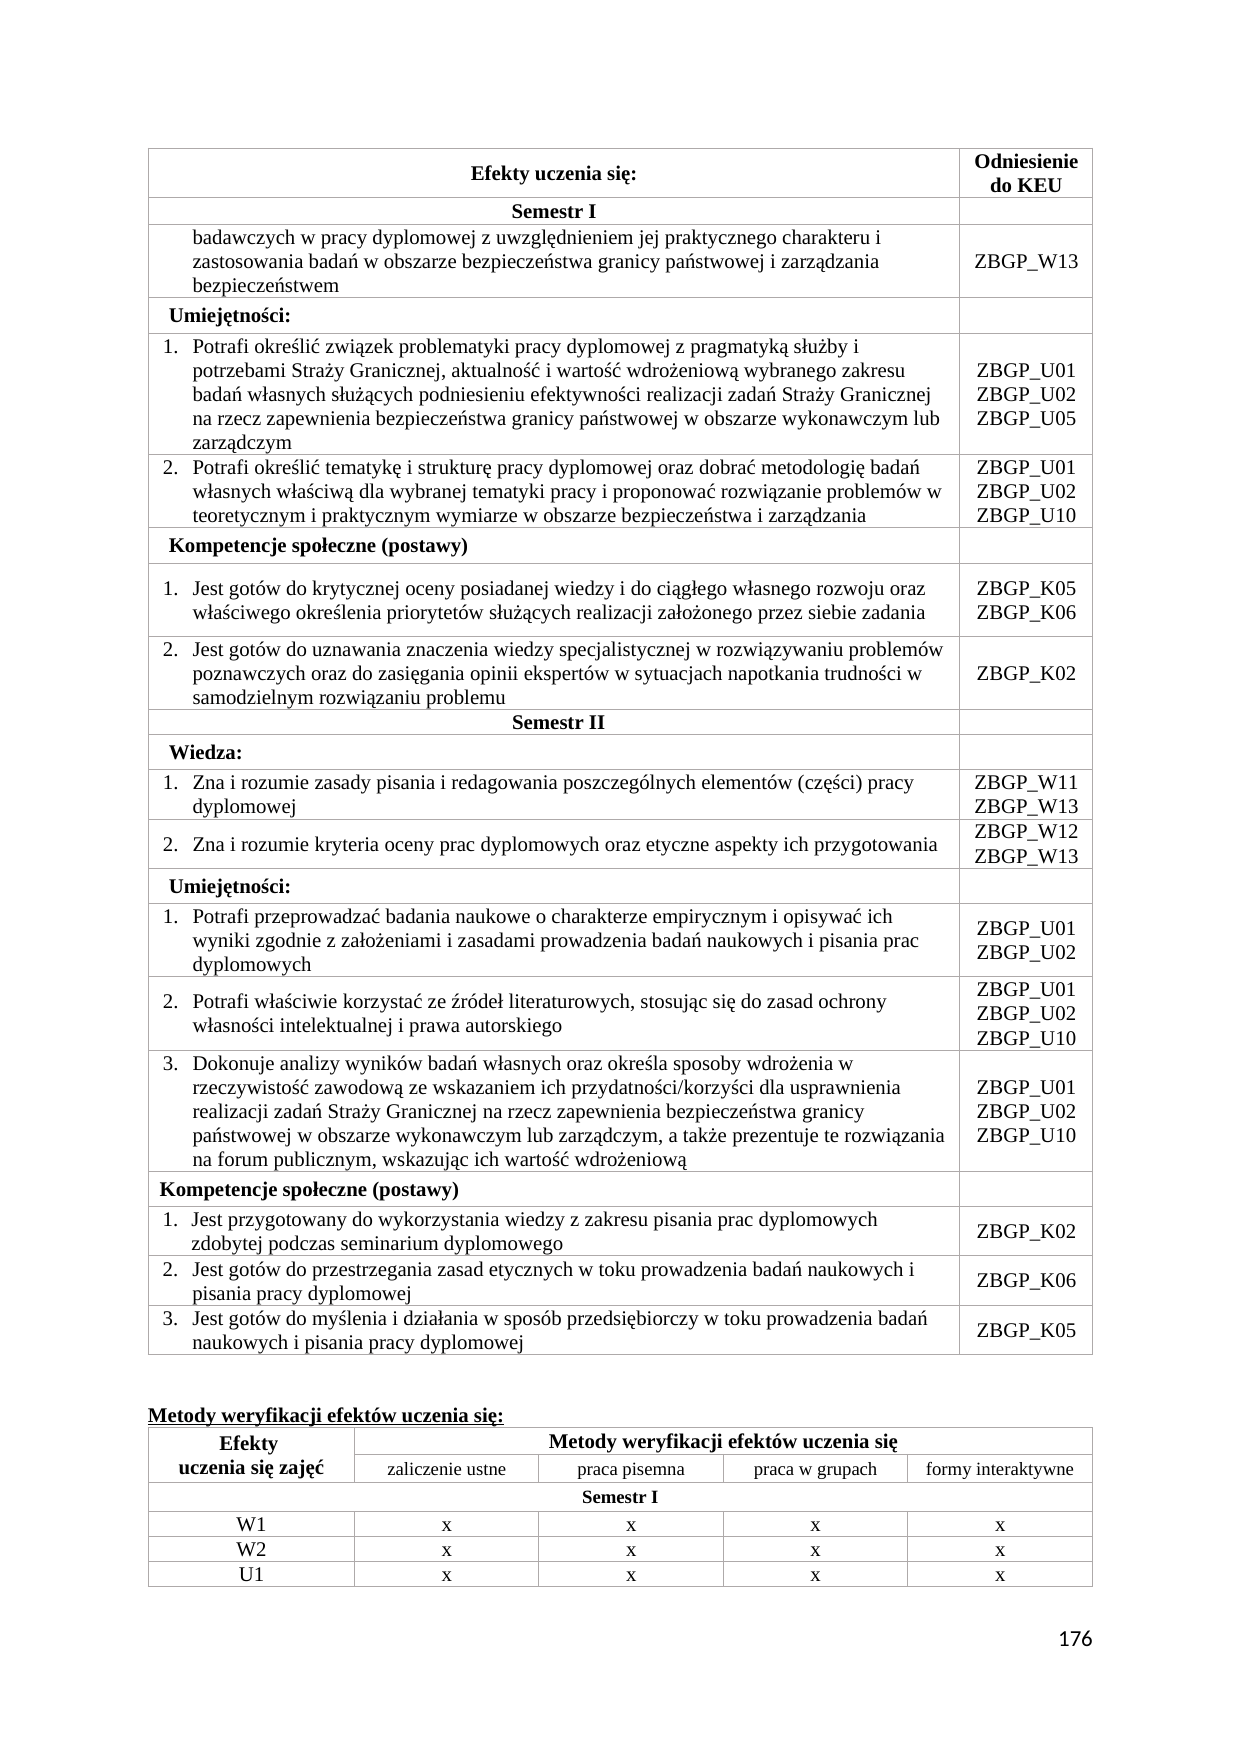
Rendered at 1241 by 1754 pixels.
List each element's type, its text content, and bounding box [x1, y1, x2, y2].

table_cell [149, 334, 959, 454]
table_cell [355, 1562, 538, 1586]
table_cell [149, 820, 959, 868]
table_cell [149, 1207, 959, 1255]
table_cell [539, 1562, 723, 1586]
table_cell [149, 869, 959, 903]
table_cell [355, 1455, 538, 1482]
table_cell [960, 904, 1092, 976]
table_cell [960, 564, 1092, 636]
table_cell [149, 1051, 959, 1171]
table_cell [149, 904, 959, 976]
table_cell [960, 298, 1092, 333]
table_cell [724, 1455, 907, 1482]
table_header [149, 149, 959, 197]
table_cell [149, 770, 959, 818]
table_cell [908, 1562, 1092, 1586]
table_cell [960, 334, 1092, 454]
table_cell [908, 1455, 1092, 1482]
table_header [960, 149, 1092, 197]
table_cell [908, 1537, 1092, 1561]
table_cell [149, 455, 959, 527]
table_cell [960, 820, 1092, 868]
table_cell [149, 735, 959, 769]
text Metody weryfikacji efektów uczenia się: [148, 1403, 1093, 1427]
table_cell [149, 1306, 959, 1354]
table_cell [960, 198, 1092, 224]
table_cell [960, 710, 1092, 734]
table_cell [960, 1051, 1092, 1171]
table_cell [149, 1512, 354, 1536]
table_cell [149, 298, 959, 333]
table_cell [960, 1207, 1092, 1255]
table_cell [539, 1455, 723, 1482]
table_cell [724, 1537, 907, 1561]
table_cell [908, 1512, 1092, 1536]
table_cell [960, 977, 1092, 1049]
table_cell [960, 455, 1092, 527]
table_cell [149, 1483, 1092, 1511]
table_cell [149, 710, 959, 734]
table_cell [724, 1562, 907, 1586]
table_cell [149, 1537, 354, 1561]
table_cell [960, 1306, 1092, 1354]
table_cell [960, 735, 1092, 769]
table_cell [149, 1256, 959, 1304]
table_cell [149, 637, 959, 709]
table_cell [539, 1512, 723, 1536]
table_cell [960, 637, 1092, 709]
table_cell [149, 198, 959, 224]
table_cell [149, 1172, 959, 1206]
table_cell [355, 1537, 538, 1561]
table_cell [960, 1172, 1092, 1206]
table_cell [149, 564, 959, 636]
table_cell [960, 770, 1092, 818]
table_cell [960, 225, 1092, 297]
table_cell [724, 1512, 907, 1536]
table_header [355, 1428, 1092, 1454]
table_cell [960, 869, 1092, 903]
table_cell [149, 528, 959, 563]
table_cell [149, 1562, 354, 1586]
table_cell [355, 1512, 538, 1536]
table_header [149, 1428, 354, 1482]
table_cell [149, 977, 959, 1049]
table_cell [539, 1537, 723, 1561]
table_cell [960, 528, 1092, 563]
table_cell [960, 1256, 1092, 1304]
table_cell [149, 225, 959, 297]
